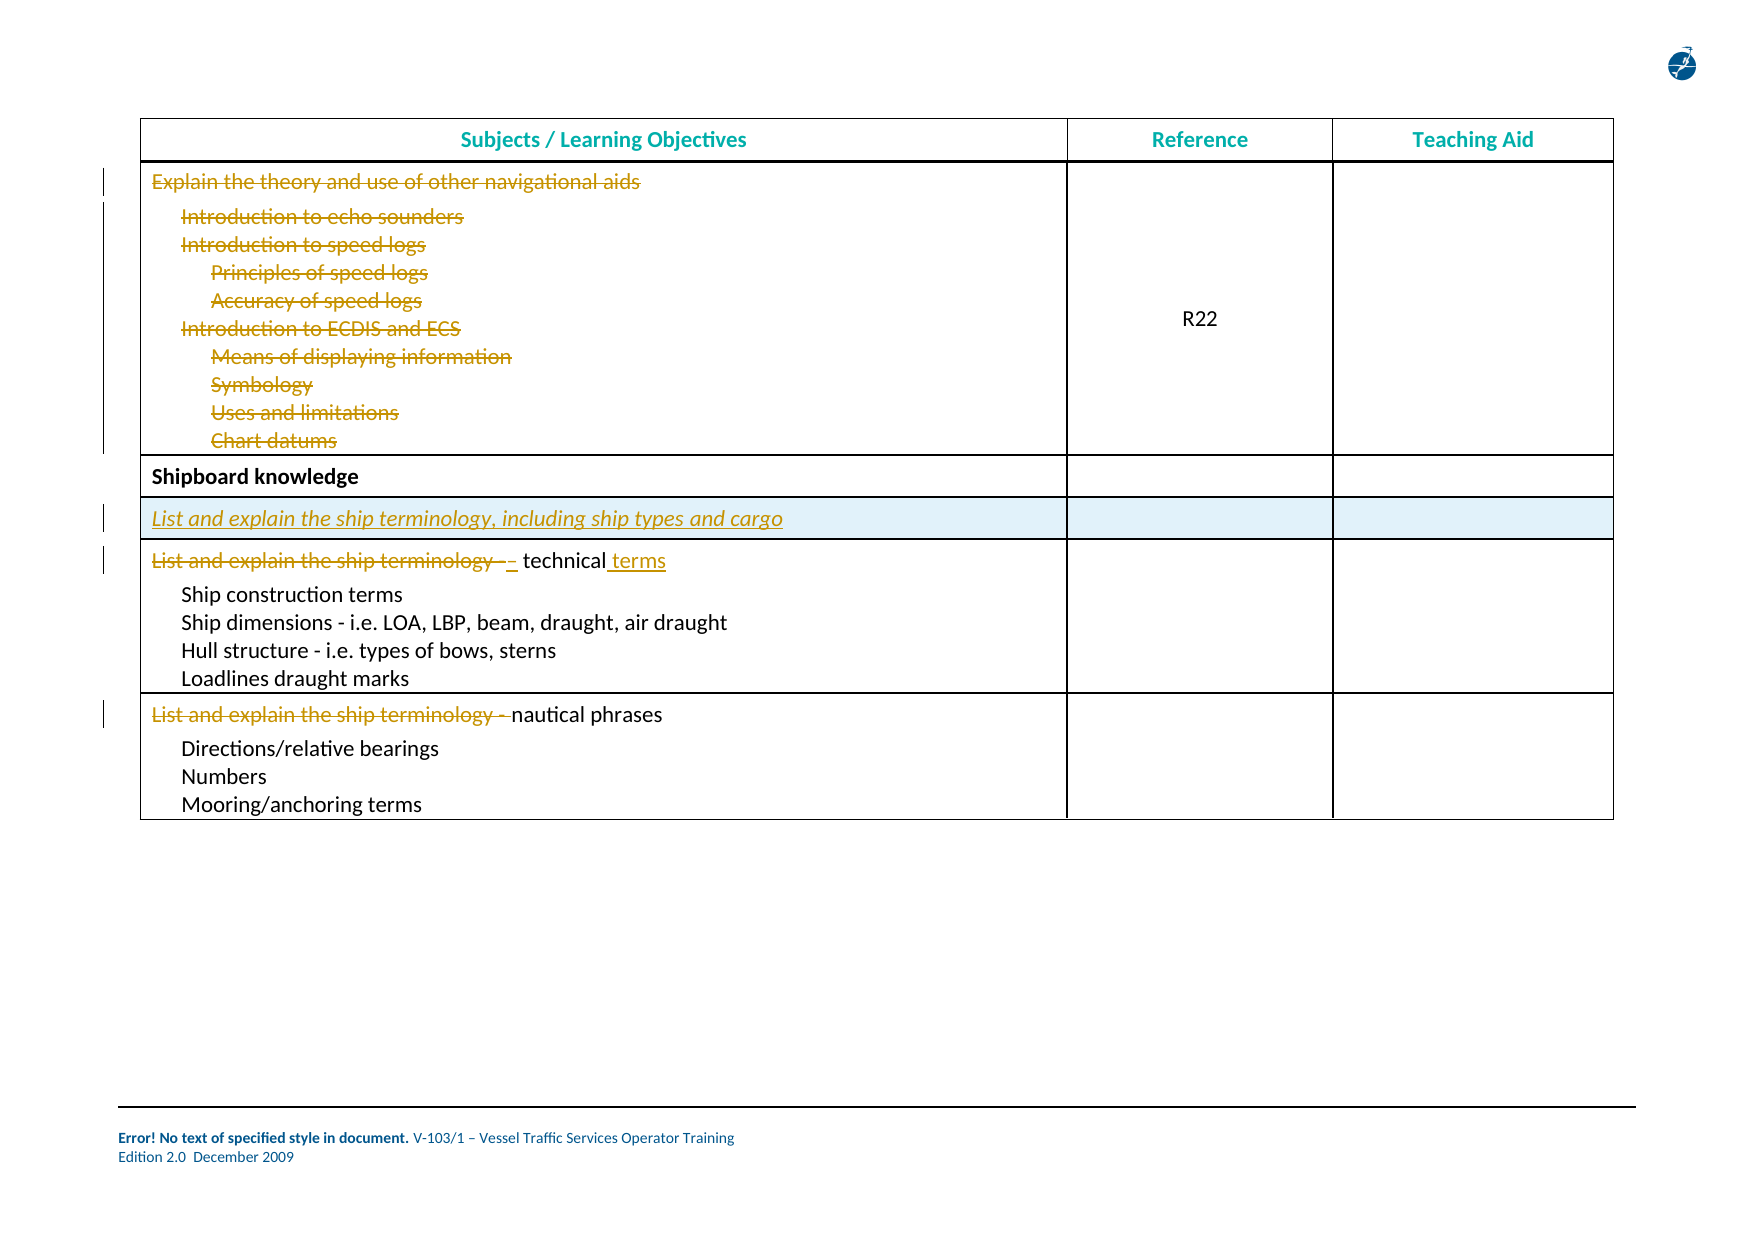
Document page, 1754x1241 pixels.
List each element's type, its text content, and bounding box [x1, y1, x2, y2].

table_cell nautical phrases Directions/relative bearings Numbers Mooring/anchoring terms [141, 694, 1066, 818]
table_cell [1334, 694, 1613, 818]
table_cell [1334, 540, 1613, 692]
table_header Subjects / Learning Objectives [141, 119, 1067, 160]
table_cell [1334, 456, 1613, 496]
table_cell [1334, 163, 1613, 454]
table_cell [1068, 540, 1332, 692]
table_cell R22 [1068, 163, 1332, 454]
table_cell Shipboard knowledge [141, 456, 1066, 496]
table_header Reference [1068, 119, 1332, 160]
table_cell [1068, 456, 1332, 496]
table_cell technical Ship construction terms Ship dimensions - i.e. LOA, LBP, beam, draught, air draught Hull structure - i.e. types of bows, sterns Loadlines draught marks [141, 540, 1066, 692]
table_header Teaching Aid [1333, 119, 1613, 160]
table_cell [141, 163, 1066, 454]
table_cell [1068, 694, 1332, 818]
picture [1637, 0, 1754, 115]
